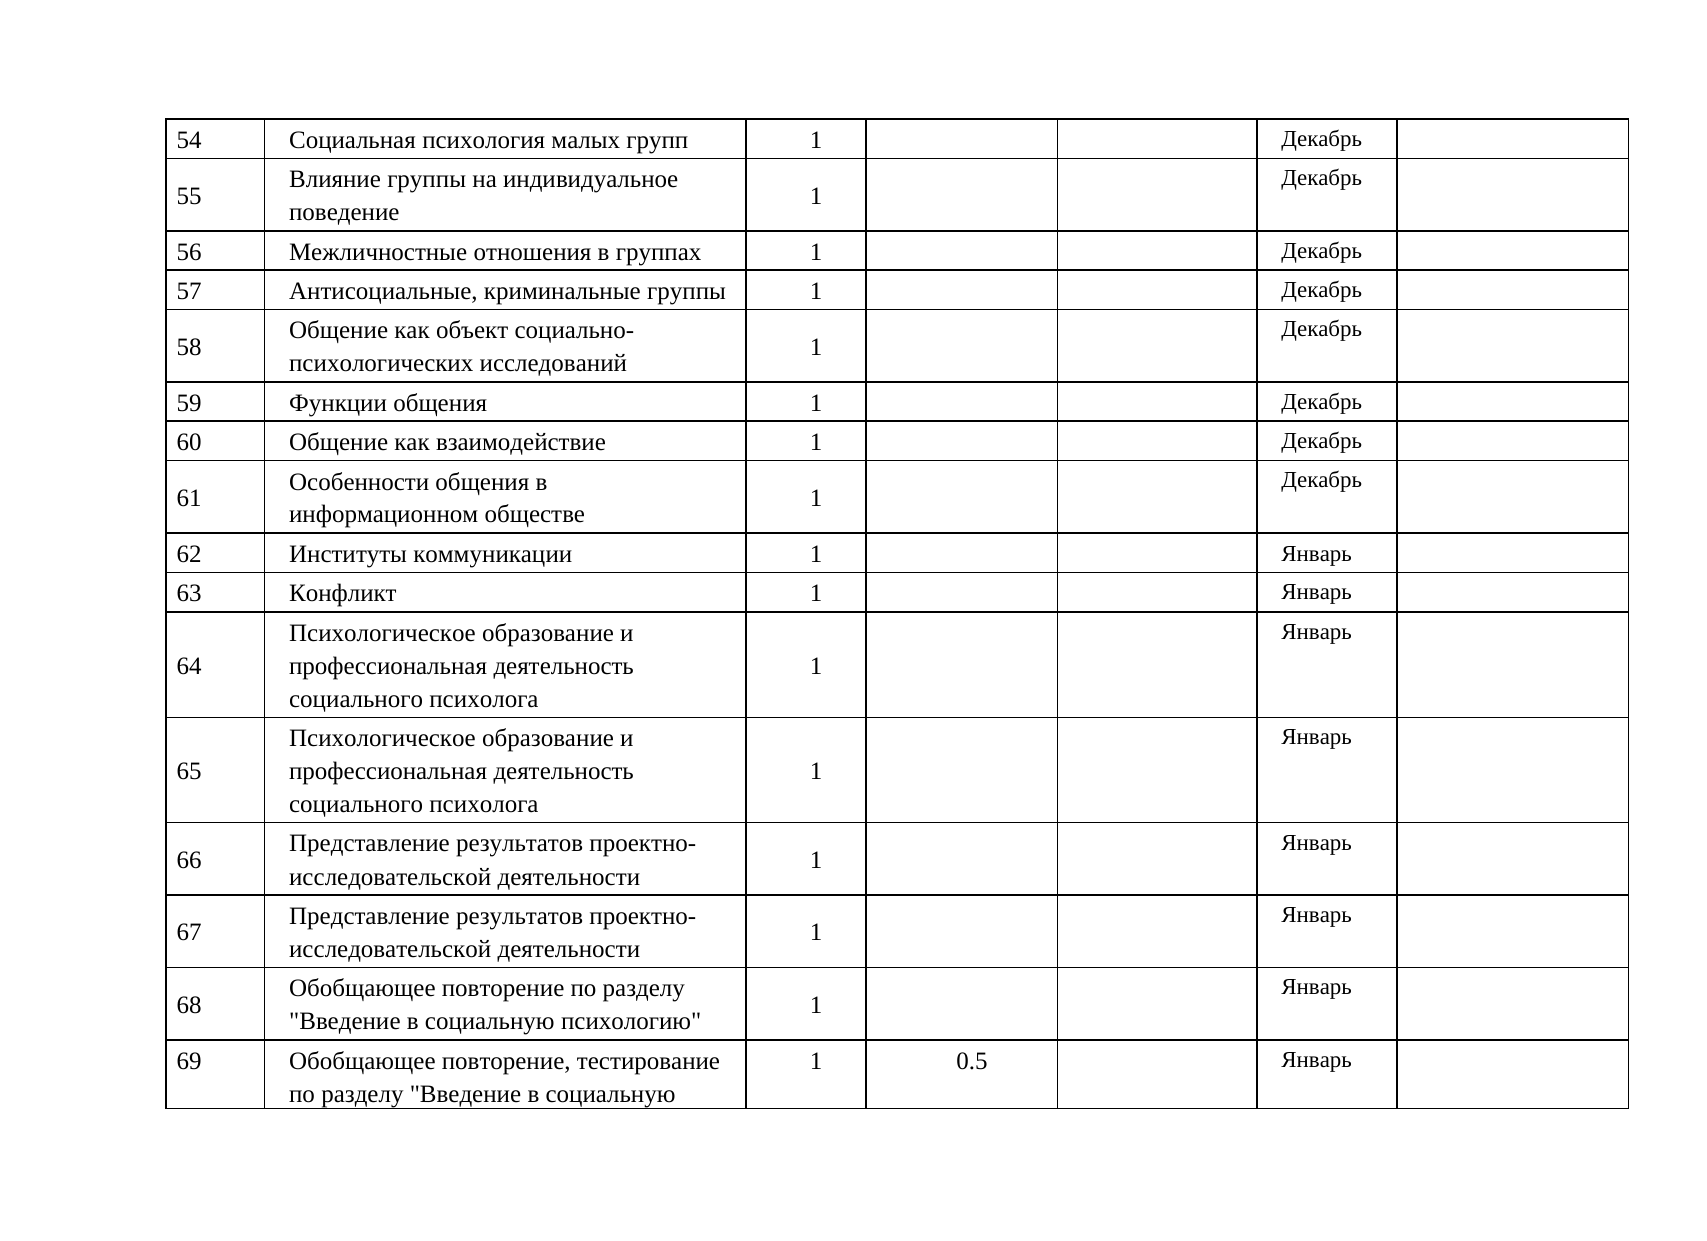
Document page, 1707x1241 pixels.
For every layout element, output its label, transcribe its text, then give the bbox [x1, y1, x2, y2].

table_cell Антисоциальные, криминальные группы [265, 271, 745, 309]
table_cell 0.5 [867, 1041, 1057, 1107]
table_cell [867, 120, 1057, 157]
table_cell Январь [1258, 1041, 1396, 1107]
table_cell 1 [747, 120, 865, 157]
table_cell [867, 422, 1057, 460]
table_cell 1 [747, 1041, 865, 1107]
table_cell Декабрь [1258, 271, 1396, 309]
table_cell [1058, 534, 1256, 572]
table_cell Январь [1258, 823, 1396, 894]
table_cell 1 [747, 232, 865, 269]
table_cell 69 [167, 1041, 264, 1107]
table_cell [1398, 896, 1628, 967]
table_cell 1 [747, 968, 865, 1039]
table_cell [1058, 422, 1256, 460]
table_cell 61 [167, 461, 264, 532]
table_cell [1058, 232, 1256, 269]
table_cell 55 [167, 159, 264, 230]
table_cell Представление результатов проектно-исследовательской деятельности [265, 823, 745, 894]
table_cell 1 [747, 159, 865, 230]
table_cell [867, 534, 1057, 572]
table_cell [1398, 232, 1628, 269]
table_cell [1398, 422, 1628, 460]
table_cell 64 [167, 613, 264, 716]
table_cell Январь [1258, 613, 1396, 716]
table_cell [867, 159, 1057, 230]
table_cell [1398, 823, 1628, 894]
table_cell [867, 271, 1057, 309]
table_cell [1398, 159, 1628, 230]
table_cell [1058, 383, 1256, 420]
table_cell 1 [747, 310, 865, 381]
table_cell [1398, 271, 1628, 309]
table_cell Декабрь [1258, 232, 1396, 269]
table_cell [1058, 159, 1256, 230]
table_cell 1 [747, 718, 865, 822]
table_cell 56 [167, 232, 264, 269]
table_cell [867, 718, 1057, 822]
table_cell [1398, 461, 1628, 532]
table_cell Январь [1258, 896, 1396, 967]
table_cell 68 [167, 968, 264, 1039]
table_cell Декабрь [1258, 383, 1396, 420]
table_cell [1058, 823, 1256, 894]
table_cell [1398, 120, 1628, 157]
table_cell 1 [747, 896, 865, 967]
table_cell Январь [1258, 718, 1396, 822]
table_cell [1058, 613, 1256, 716]
table_cell [867, 613, 1057, 716]
table_cell [1058, 718, 1256, 822]
table_cell 1 [747, 823, 865, 894]
table_cell [1058, 271, 1256, 309]
table_cell [1398, 718, 1628, 822]
table_cell Январь [1258, 968, 1396, 1039]
table_cell 62 [167, 534, 264, 572]
table_cell 60 [167, 422, 264, 460]
table_cell Представление результатов проектно-исследовательской деятельности [265, 896, 745, 967]
table_cell [1058, 573, 1256, 611]
table_cell [867, 896, 1057, 967]
table_cell 1 [747, 461, 865, 532]
table_cell Социальная психология малых групп [265, 120, 745, 157]
table_cell Декабрь [1258, 120, 1396, 157]
table_cell [1398, 1041, 1628, 1107]
table_cell Декабрь [1258, 422, 1396, 460]
table_cell [1058, 310, 1256, 381]
table_cell [1398, 310, 1628, 381]
table_cell 58 [167, 310, 264, 381]
table_cell Функции общения [265, 383, 745, 420]
table_cell [1058, 968, 1256, 1039]
table_cell [867, 461, 1057, 532]
table_cell Общение как объект социально-психологических исследований [265, 310, 745, 381]
table_cell [1398, 613, 1628, 716]
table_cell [265, 1041, 745, 1107]
table_cell 1 [747, 573, 865, 611]
table_cell Влияние группы на индивидуальное поведение [265, 159, 745, 230]
table_cell 67 [167, 896, 264, 967]
table_cell 1 [747, 271, 865, 309]
table_cell Психологическое образование и профессиональная деятельность социального психолога [265, 718, 745, 822]
table_cell [867, 383, 1057, 420]
table_cell 66 [167, 823, 264, 894]
table_cell [1058, 896, 1256, 967]
table_cell Особенности общения в информационном обществе [265, 461, 745, 532]
table_cell 59 [167, 383, 264, 420]
table_cell [1398, 573, 1628, 611]
table_cell Январь [1258, 573, 1396, 611]
table_cell [1398, 534, 1628, 572]
table_cell [867, 573, 1057, 611]
table_cell Конфликт [265, 573, 745, 611]
table_cell Декабрь [1258, 310, 1396, 381]
table_cell Декабрь [1258, 461, 1396, 532]
table_cell Институты коммуникации [265, 534, 745, 572]
table_cell [1058, 1041, 1256, 1107]
table_cell 54 [167, 120, 264, 157]
table_cell Обобщающее повторение по разделу "Введение в социальную психологию" [265, 968, 745, 1039]
table_cell 1 [747, 613, 865, 716]
table_cell Межличностные отношения в группах [265, 232, 745, 269]
table_cell [867, 232, 1057, 269]
table_cell 1 [747, 422, 865, 460]
table_cell 65 [167, 718, 264, 822]
table_cell [1058, 461, 1256, 532]
table_cell [1398, 383, 1628, 420]
table_cell [1058, 120, 1256, 157]
table_cell 57 [167, 271, 264, 309]
table_cell [867, 968, 1057, 1039]
table_cell 63 [167, 573, 264, 611]
table_cell Декабрь [1258, 159, 1396, 230]
table_cell 1 [747, 383, 865, 420]
table_cell 1 [747, 534, 865, 572]
table_cell Январь [1258, 534, 1396, 572]
table_cell Общение как взаимодействие [265, 422, 745, 460]
table_cell Психологическое образование и профессиональная деятельность социального психолога [265, 613, 745, 716]
table_cell [867, 823, 1057, 894]
table_cell [867, 310, 1057, 381]
table_cell [1398, 968, 1628, 1039]
